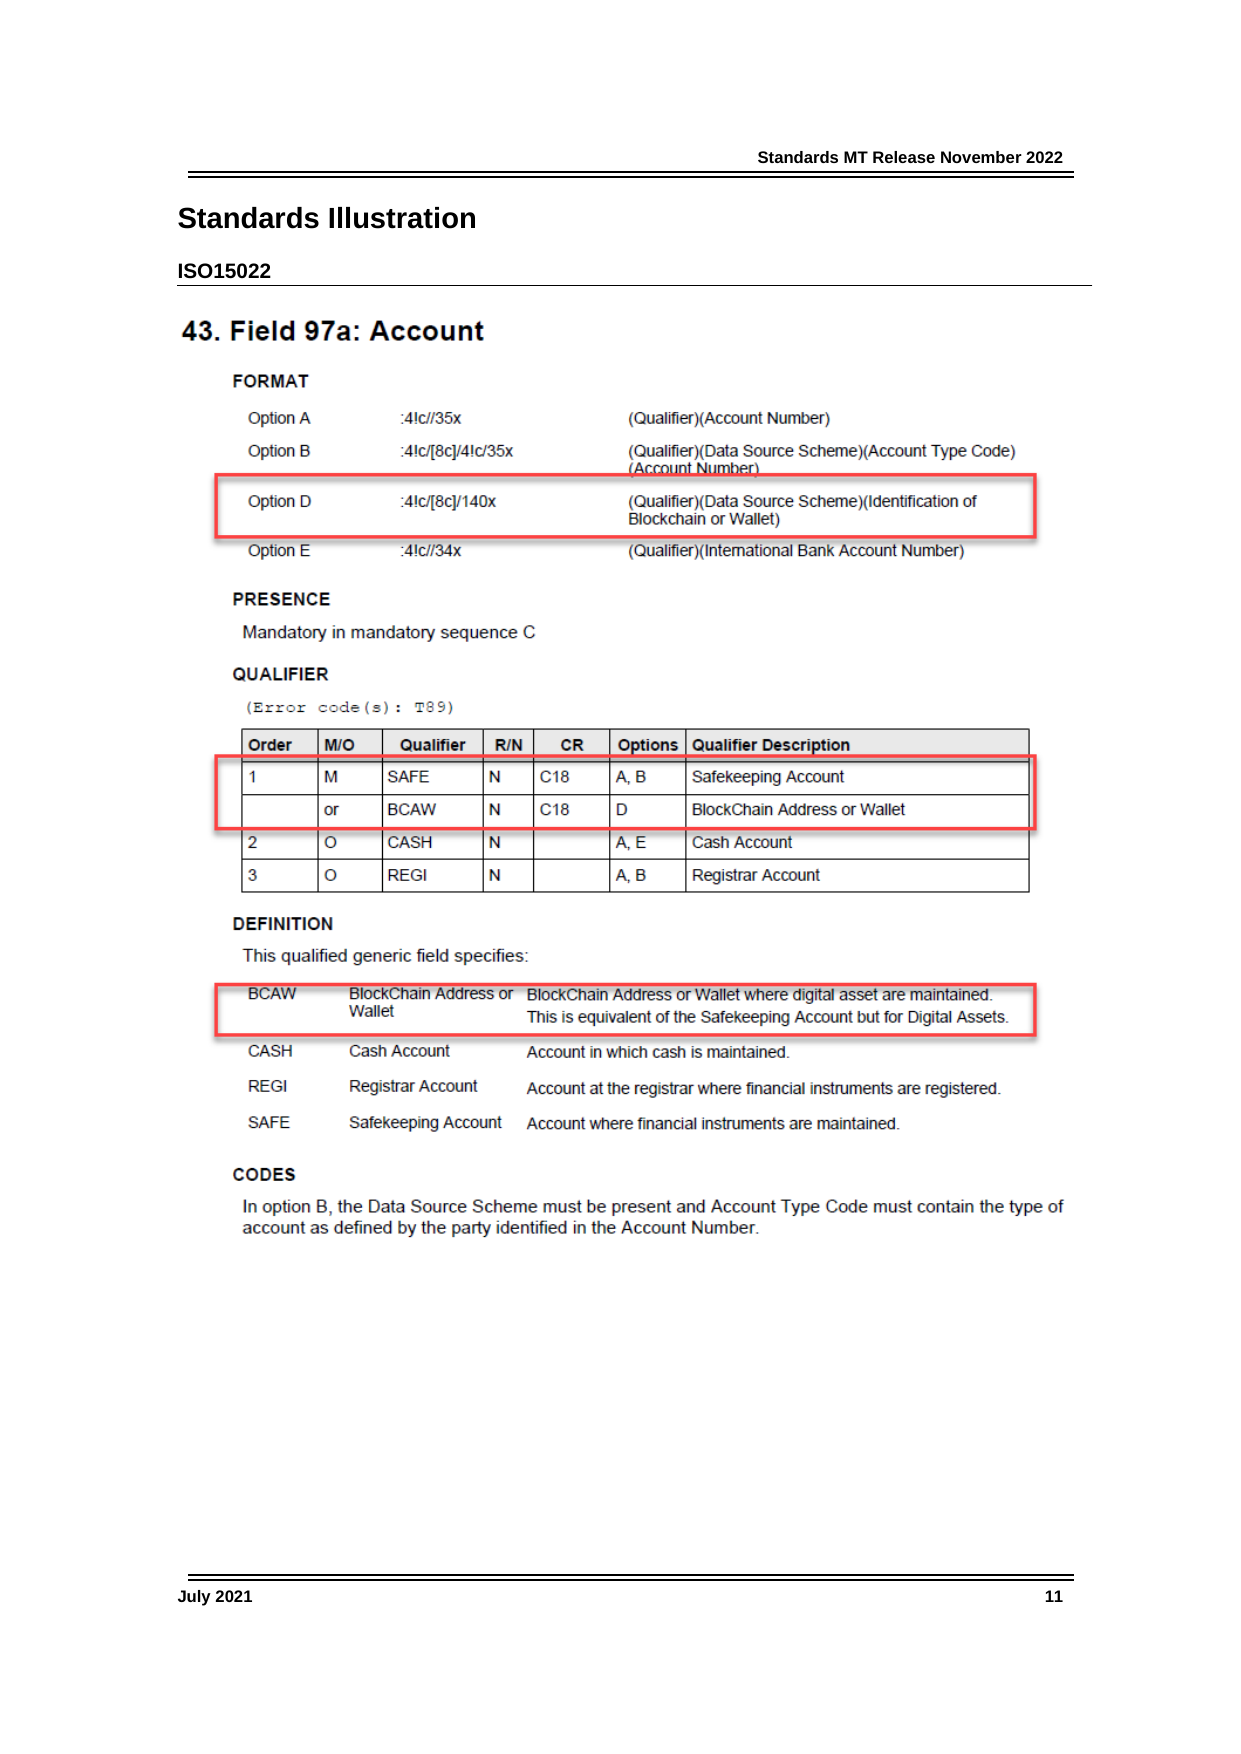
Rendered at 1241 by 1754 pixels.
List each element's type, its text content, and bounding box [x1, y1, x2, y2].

text Standards Illustration [177, 201, 1092, 235]
text ISO15022 [177, 259, 1092, 285]
picture [177, 309, 1093, 1270]
